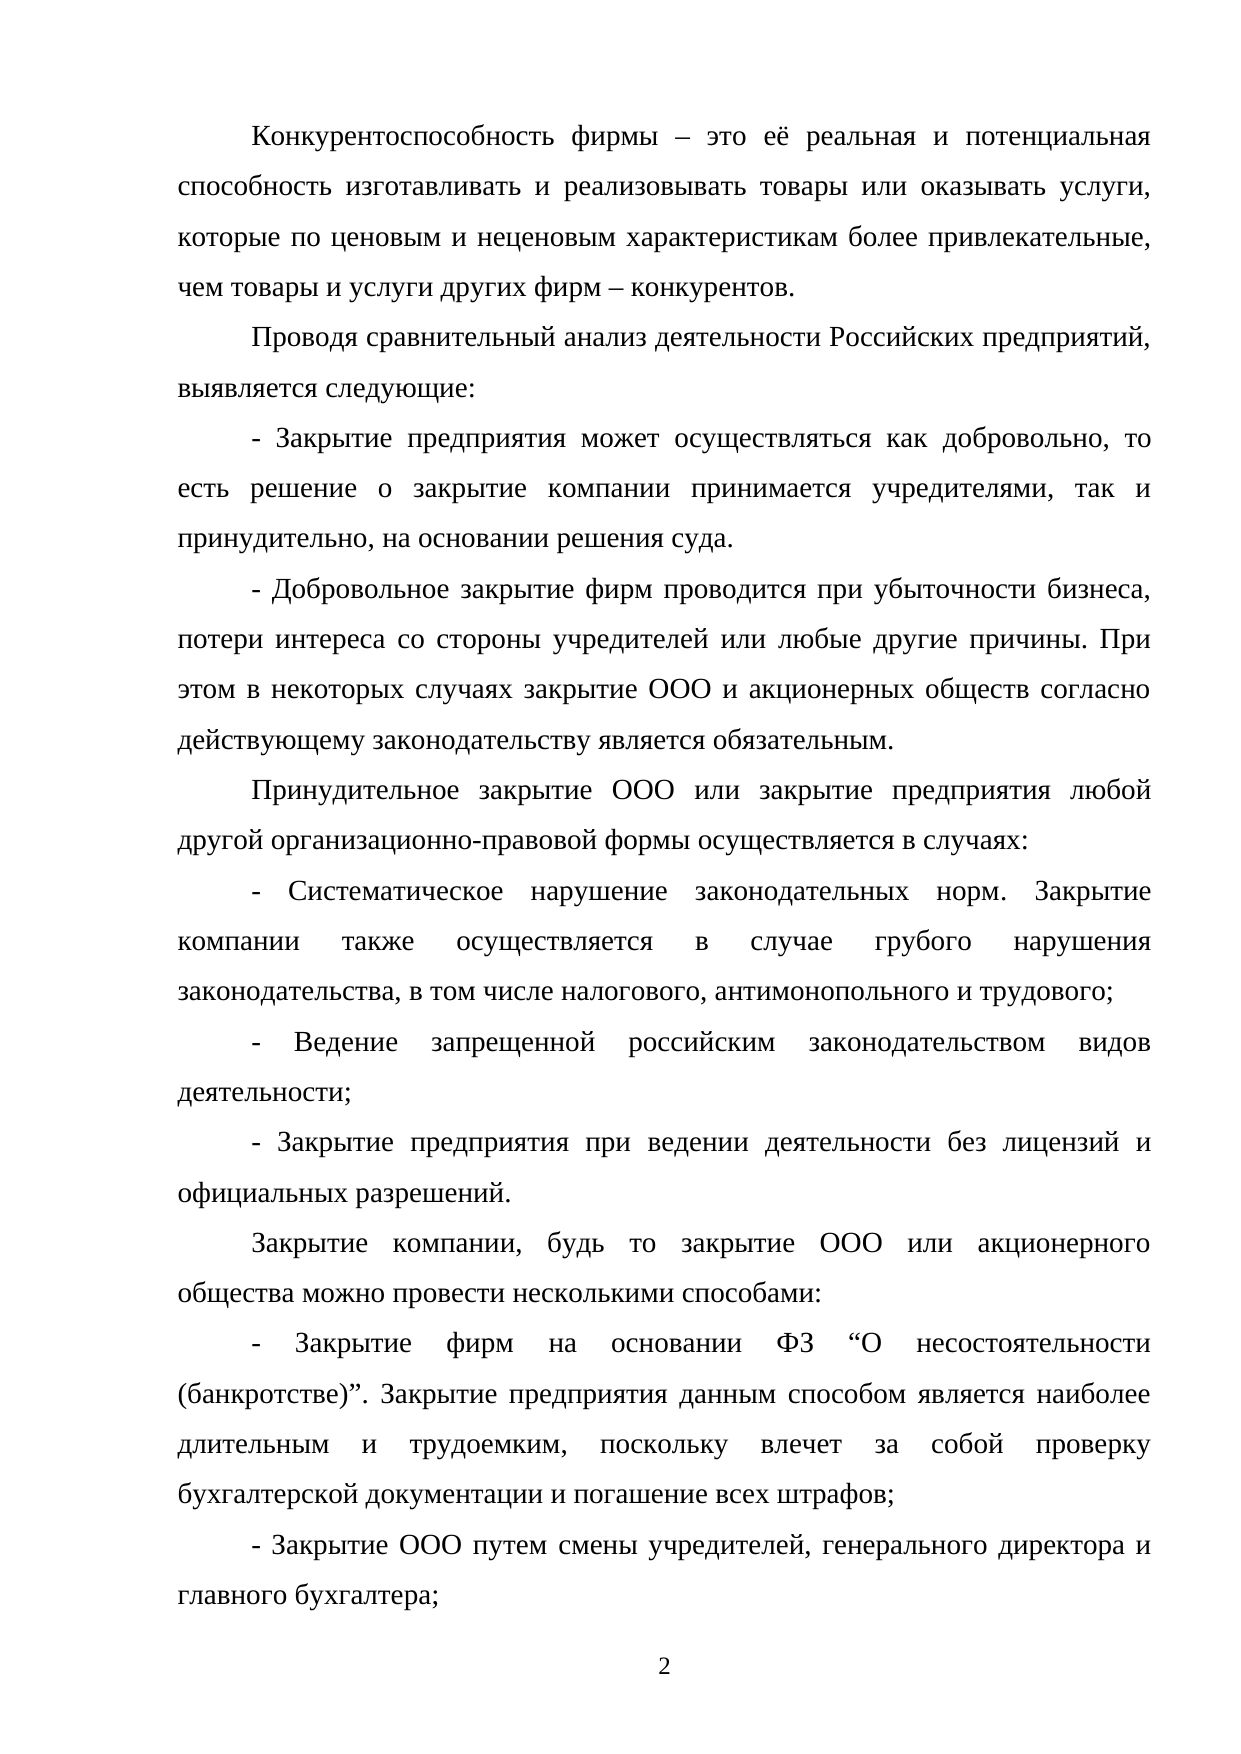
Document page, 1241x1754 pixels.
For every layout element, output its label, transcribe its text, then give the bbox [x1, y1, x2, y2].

text Закрытие компании, будь то закрытие ООО или акционерного общества можно провести несколькими способами: [177, 1225, 1152, 1309]
text - Закрытие предприятия может осуществляться как добровольно, то есть решение о закрытие компании принимается учредителями, так и принудительно, на основании решения суда. [177, 420, 1152, 554]
text - Закрытие фирм на основании ФЗ “О несостоятельности (банкротстве)”. Закрытие предприятия данным способом является наиболее длительным и трудоемким, поскольку влечет за собой проверку бухгалтерской документации и погашение всех штрафов; [177, 1326, 1152, 1510]
text Принудительное закрытие ООО или закрытие предприятия любой другой организационно-правовой формы осуществляется в случаях: [177, 772, 1152, 856]
text - Закрытие предприятия при ведении деятельности без лицензий и официальных разрешений. [177, 1124, 1152, 1208]
text Конкурентоспособность фирмы – это её реальная и потенциальная способность изготавливать и реализовывать товары или оказывать услуги, которые по ценовым и неценовым характеристикам более привлекательные, чем товары и услуги других фирм – конкурентов. [177, 118, 1152, 303]
text - Ведение запрещенной российским законодательством видов деятельности; [177, 1024, 1152, 1108]
text - Закрытие ООО путем смены учредителей, генерального директора и главного бухгалтера; [177, 1527, 1152, 1611]
text Проводя сравнительный анализ деятельности Российских предприятий, выявляется следующие: [177, 319, 1152, 403]
text - Систематическое нарушение законодательных норм. Закрытие компании также осуществляется в случае грубого нарушения законодательства, в том числе налогового, антимонопольного и трудового; [177, 873, 1152, 1007]
text - Добровольное закрытие фирм проводится при убыточности бизнеса, потери интереса со стороны учредителей или любые другие причины. При этом в некоторых случаях закрытие ООО и акционерных обществ согласно действующему законодательству является обязательным. [177, 571, 1152, 755]
